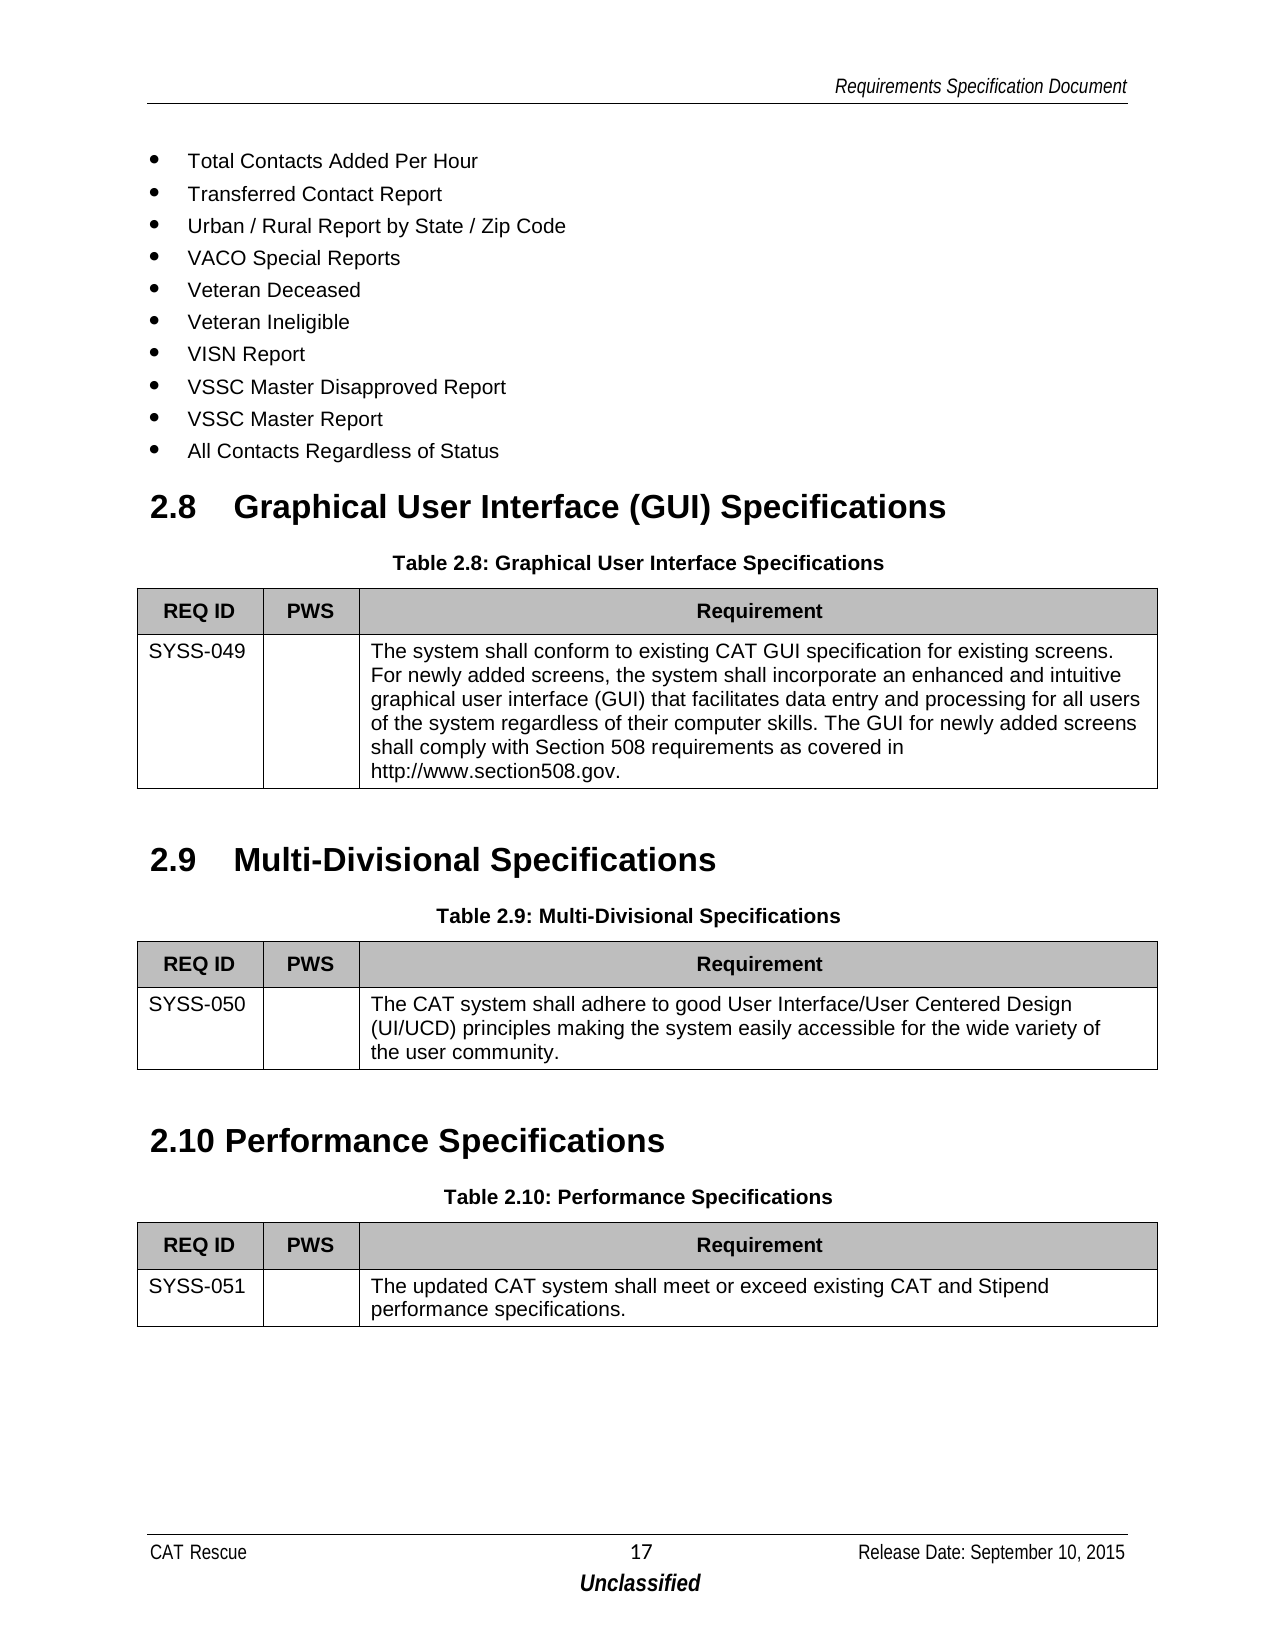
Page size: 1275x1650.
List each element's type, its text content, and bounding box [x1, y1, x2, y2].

table_cell [264, 1270, 359, 1326]
table_cell The updated CAT system shall meet or exceed existing CAT and Stipend performance specifications. [360, 1270, 1157, 1326]
text  Total Contacts Added Per Hour [150, 149, 1150, 174]
text  VACO Special Reports [150, 246, 1150, 271]
text Table 2.8: Graphical User Interface Specifications [392, 551, 1150, 574]
table_cell The CAT system shall adhere to good User Interface/User Centered Design (UI/UCD) principles making the system easily accessible for the wide variety of the user community. [360, 988, 1157, 1069]
table_cell SYSS-049 [138, 635, 263, 787]
table_cell SYSS-051 [138, 1270, 263, 1326]
text  Urban / Rural Report by State / Zip Code [150, 213, 1150, 238]
table_header PWS [264, 589, 359, 634]
table_header REQ ID [138, 942, 263, 987]
text  VISN Report [150, 342, 1150, 367]
text Table 2.10: Performance Specifications [444, 1185, 1150, 1209]
text  VSSC Master Report [150, 407, 1150, 432]
text 2.10 Performance Specifications [150, 1122, 1150, 1160]
text  Veteran Ineligible [150, 310, 1150, 335]
text  All Contacts Regardless of Status [150, 439, 1150, 464]
table_header REQ ID [138, 589, 263, 634]
table_header PWS [264, 942, 359, 987]
text  Veteran Deceased [150, 278, 1150, 303]
table_header REQ ID [138, 1223, 263, 1269]
table_header Requirement [360, 589, 1157, 634]
table_header PWS [264, 1223, 359, 1269]
table_header Requirement [360, 1223, 1157, 1269]
text  VSSC Master Disapproved Report [150, 374, 1150, 399]
text 2.8 Graphical User Interface (GUI) Specifications [150, 487, 1150, 526]
text  Transferred Contact Report [150, 181, 1150, 206]
text 2.9 Multi-Divisional Specifications [150, 841, 1150, 879]
text Table 2.9: Multi-Divisional Specifications [436, 904, 1150, 927]
table_cell [264, 635, 359, 787]
table_header Requirement [360, 942, 1157, 987]
table_cell [264, 988, 359, 1069]
table_cell The system shall conform to existing CAT GUI specification for existing screens. For newly added screens, the system shall incorporate an enhanced and intuitive graphical user interface (GUI) that facilitates data entry and processing for all users of the system regardless of their computer skills. The GUI for newly added screens shall comply with Section 508 requirements as covered in http://www.section508.gov. [360, 635, 1157, 787]
table_cell SYSS-050 [138, 988, 263, 1069]
